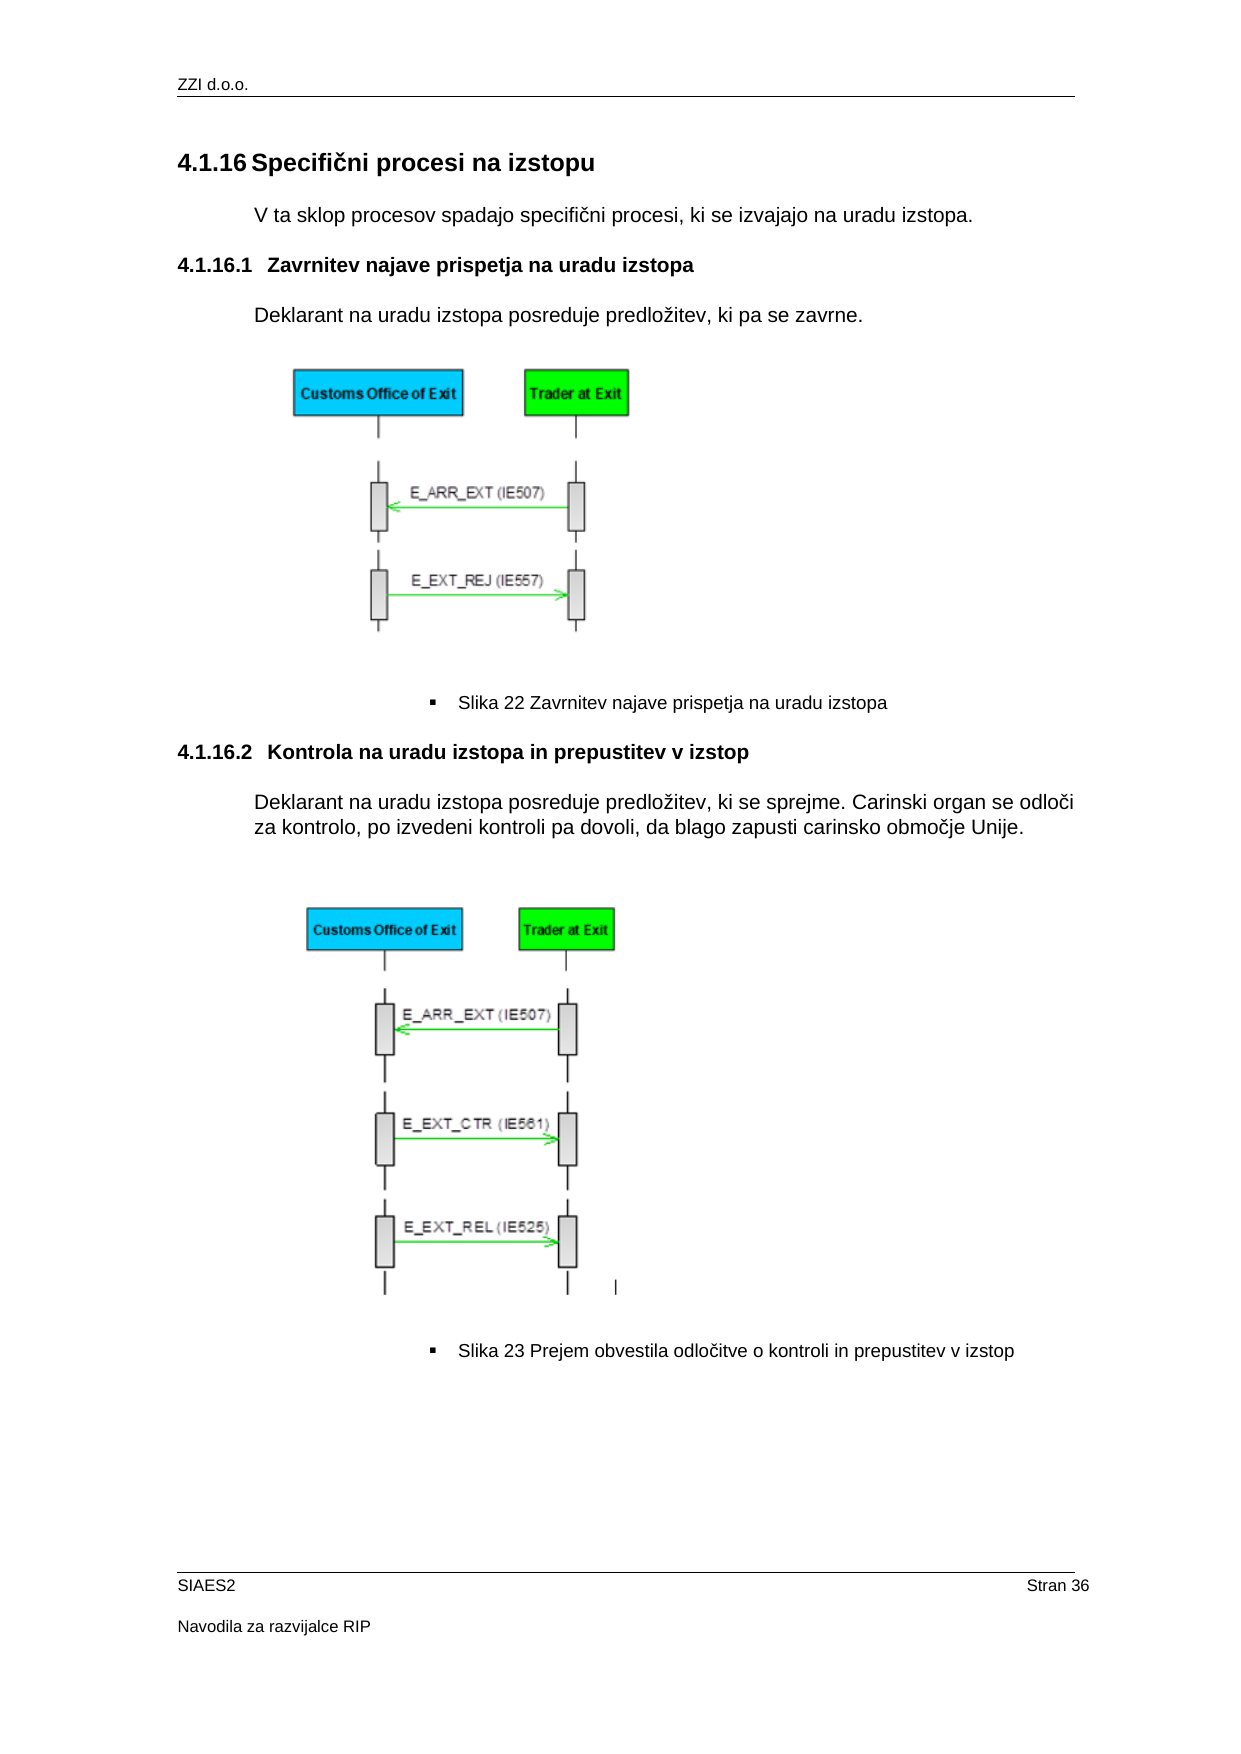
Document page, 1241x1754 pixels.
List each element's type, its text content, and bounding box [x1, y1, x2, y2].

subtitle Specifični procesi na izstopu [177, 148, 1075, 176]
subtitle Zavrnitev najave prispetja na uradu izstopa [177, 251, 1075, 276]
picture [253, 863, 618, 1314]
text V ta sklop procesov spadajo specifični procesi, ki se izvajajo na uradu izstopa. [254, 201, 1075, 226]
text Deklarant na uradu izstopa posreduje predložitev, ki pa se zavrne. [254, 301, 1075, 326]
picture [253, 351, 689, 666]
text Deklarant na uradu izstopa posreduje predložitev, ki se sprejme. Carinski organ se odloči za kontrolo, po izvedeni kontroli pa dovoli, da blago zapusti carinsko območje Unije. [254, 789, 1075, 839]
subtitle Kontrola na uradu izstopa in prepustitev v izstop [177, 739, 1075, 764]
